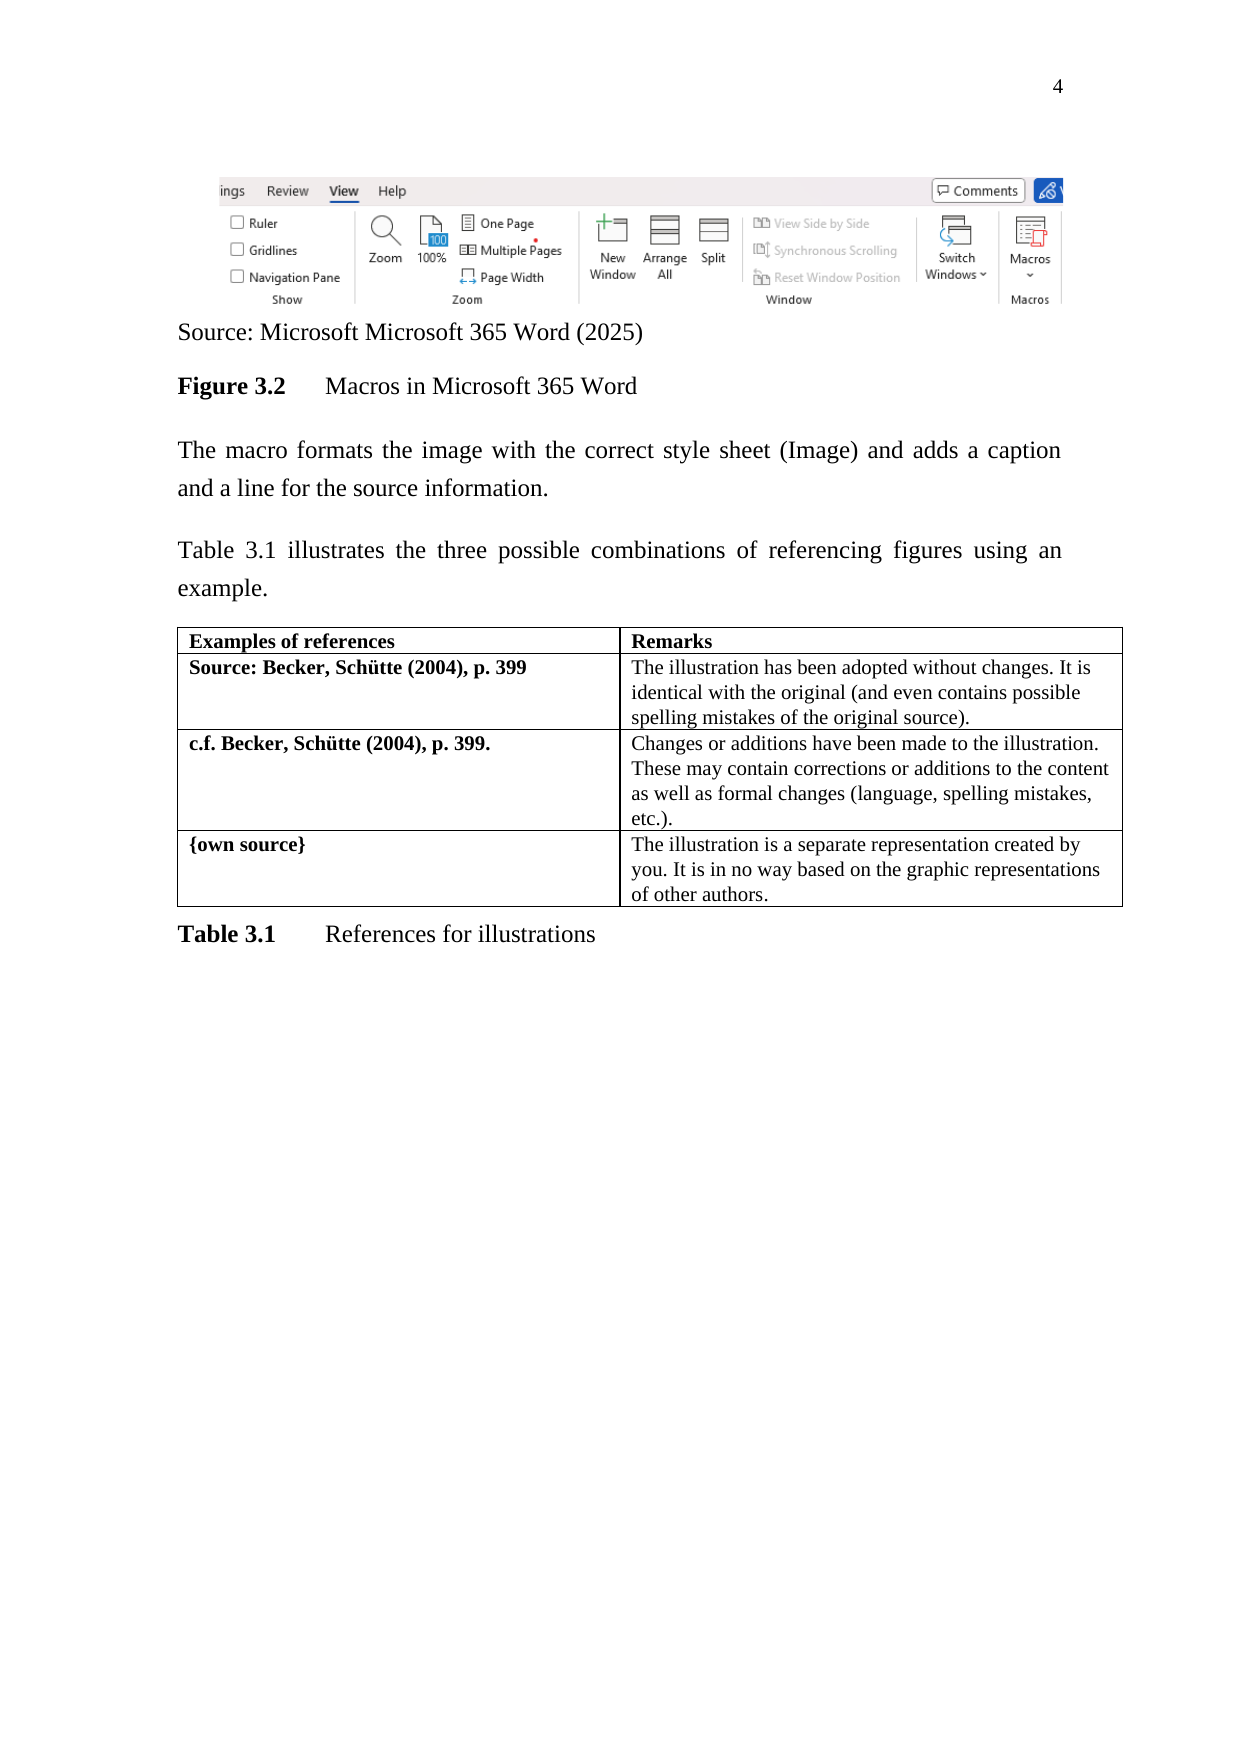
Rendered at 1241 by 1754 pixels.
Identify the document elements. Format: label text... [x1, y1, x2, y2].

table_cell The illustration has been adopted without changes. It is identical with the original (and even contains possible spelling mistakes of the original source). [621, 654, 1122, 729]
picture [219, 177, 1064, 309]
table_header Remarks [621, 628, 1122, 653]
text Figure 3.2 Macros in Microsoft 365 Word [177, 371, 1063, 400]
table_cell Source: Becker, Schütte (2004), p. 399 [178, 654, 619, 729]
table_cell Changes or additions have been made to the illustration. These may contain corrections or additions to the content as well as formal changes (language, spelling mistakes, etc.). [621, 730, 1122, 830]
table_cell {own source} [178, 831, 619, 906]
text Table 3.1 illustrates the three possible combinations of referencing figures using an example. [177, 527, 1063, 602]
table_cell c.f. Becker, Schütte (2004), p. 399. [178, 730, 619, 830]
table_header Examples of references [178, 628, 619, 653]
table_cell The illustration is a separate representation created by you. It is in no way based on the graphic representations of other authors. [621, 831, 1122, 906]
text Table 3.1 References for illustrations [177, 919, 1063, 948]
text The macro formats the image with the correct style sheet (Image) and adds a caption and a line for the source information. [177, 427, 1063, 502]
